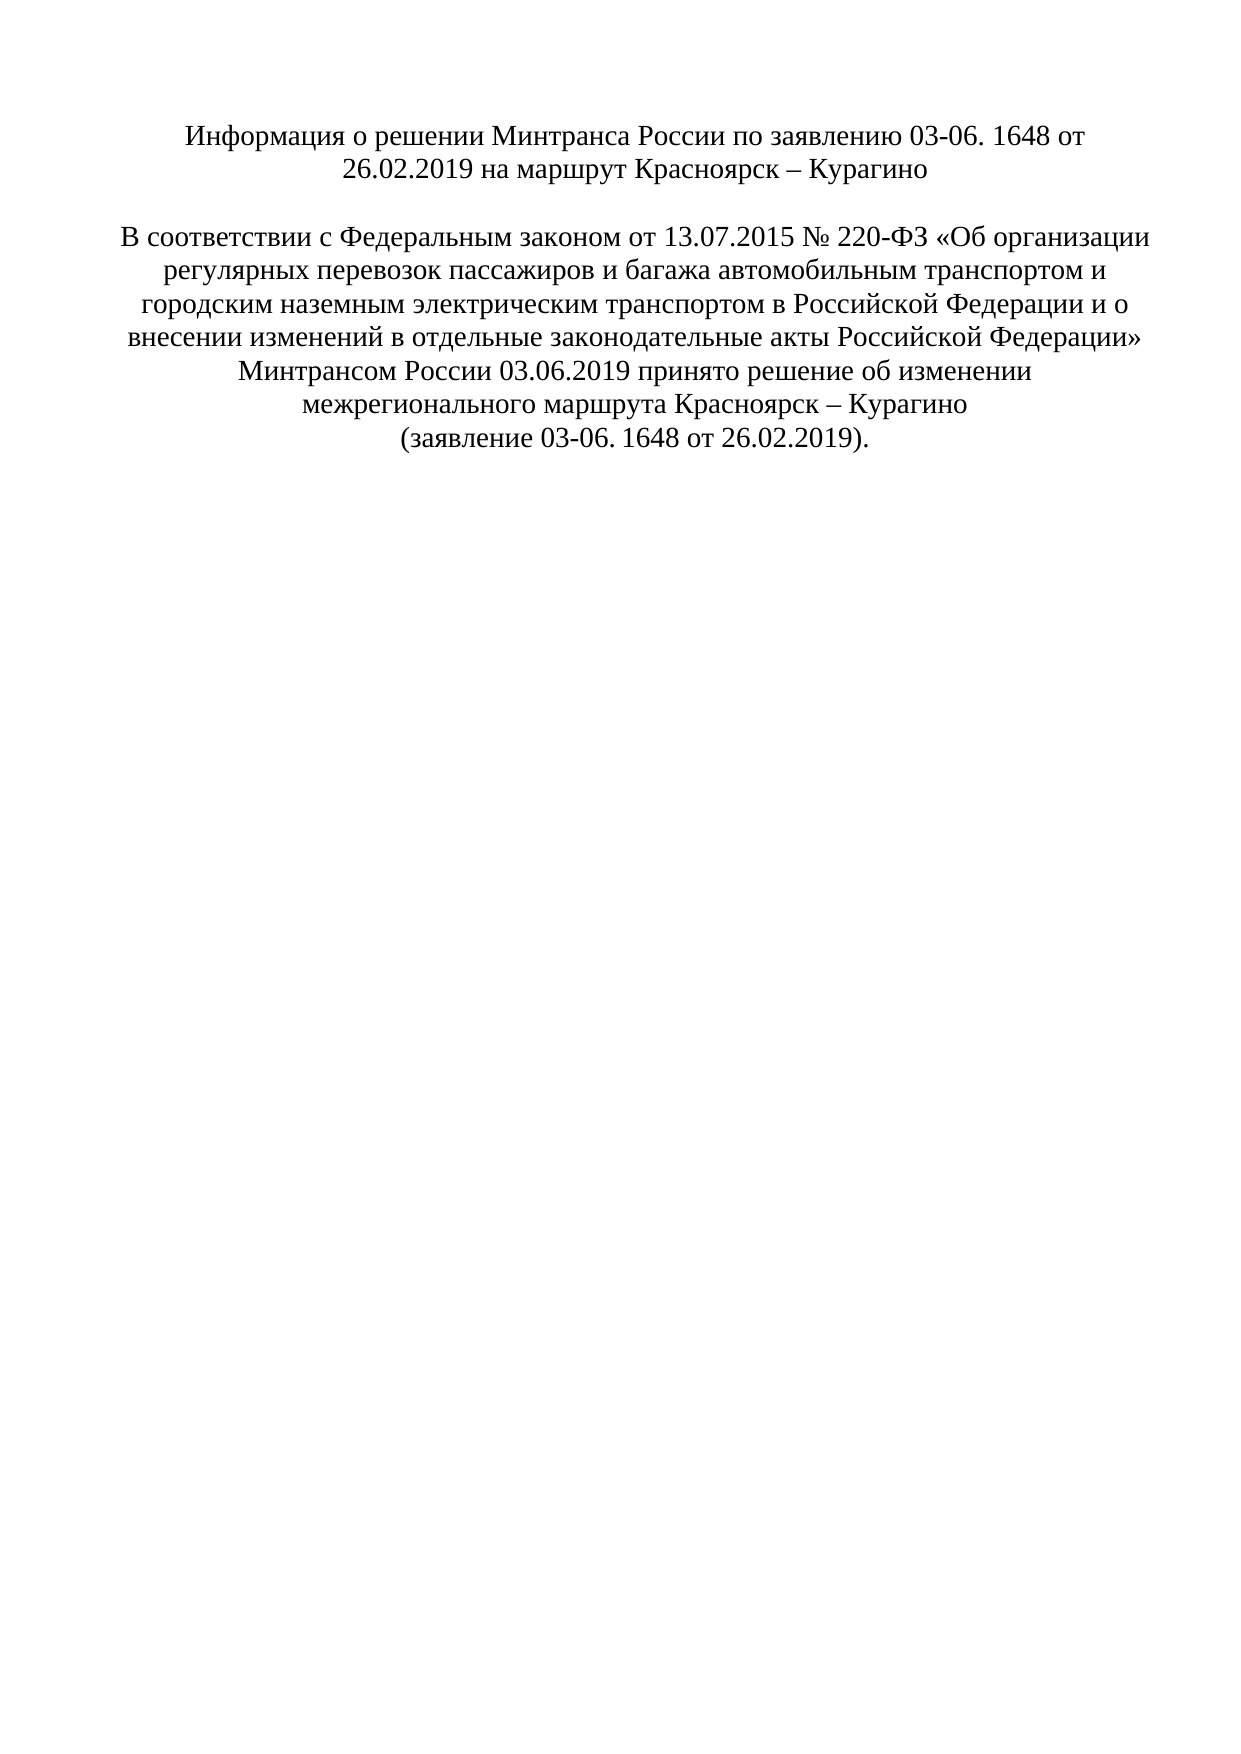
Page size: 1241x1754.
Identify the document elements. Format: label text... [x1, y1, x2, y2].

text Информация о решении Минтранса России по заявлению 03-06. 1648 от 26.02.2019 на маршрут Красноярск – Курагино [118, 118, 1152, 185]
text (заявление 03-06. 1648 от 26.02.2019). [118, 420, 1152, 453]
text В соответствии с Федеральным законом от 13.07.2015 № 220-ФЗ «Об организации регулярных перевозок пассажиров и багажа автомобильным транспортом и городским наземным электрическим транспортом в Российской Федерации и о внесении изменений в отдельные законодательные акты Российской Федерации» Минтрансом России 03.06.2019 принято решение об изменении межрегионального маршрута Красноярск – Курагино [118, 219, 1152, 420]
